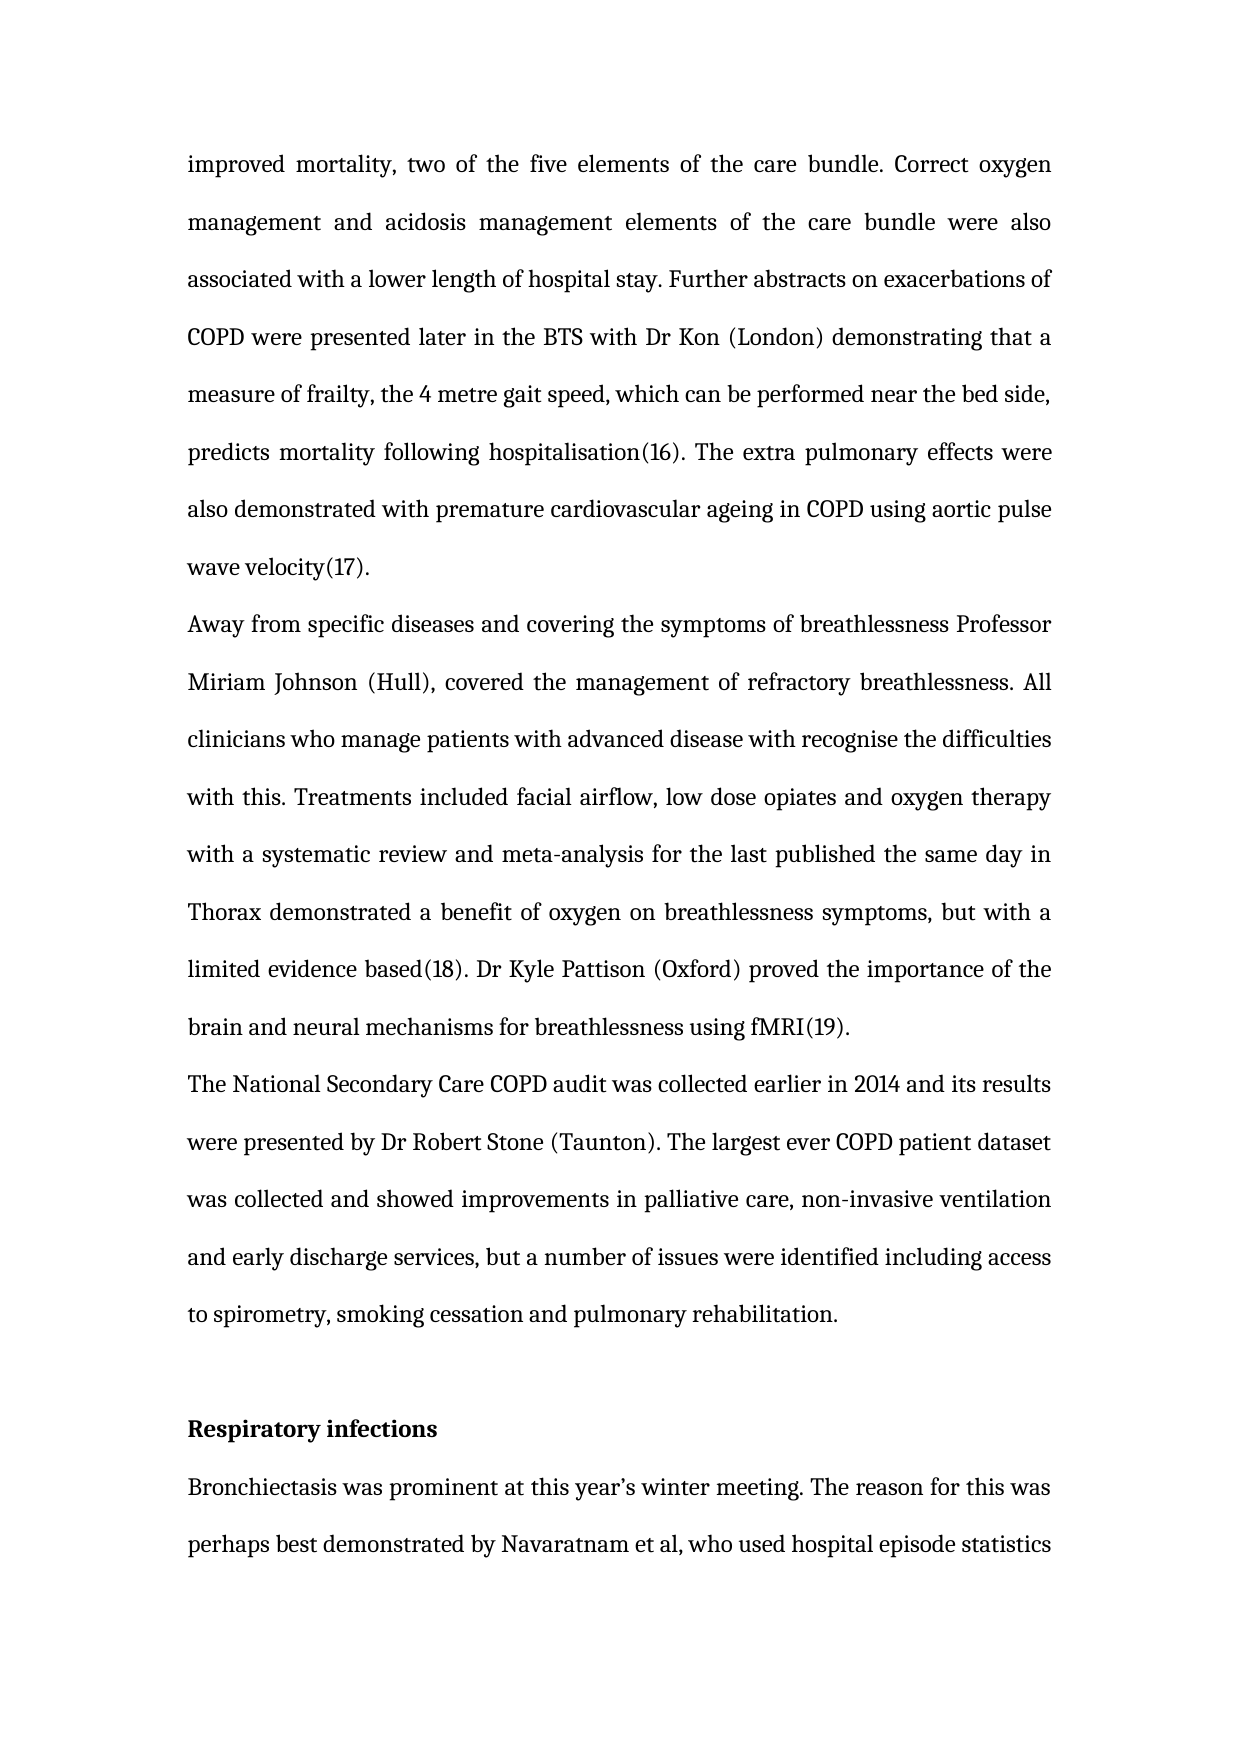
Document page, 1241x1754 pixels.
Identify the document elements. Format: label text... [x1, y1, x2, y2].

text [187, 150, 1053, 581]
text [187, 1472, 1053, 1559]
text The National Secondary Care COPD audit was collected earlier in 2014 and its results were presented by Dr Robert Stone (Taunton). The largest ever COPD patient dataset was collected and showed improvements in palliative care, non-invasive ventilation and early discharge services, but a number of issues were identified including access to spirometry, smoking cessation and pulmonary rehabilitation. [187, 1070, 1053, 1329]
text Away from specific diseases and covering the symptoms of breathlessness Professor Miriam Johnson (Hull), covered the management of refractory breathlessness. All clinicians who manage patients with advanced disease with recognise the difficulties with this. Treatments included facial airflow, low dose opiates and oxygen therapy with a systematic review and meta-analysis for the last published the same day in Thorax demonstrated a benefit of oxygen on breathlessness symptoms, but with a limited evidence based(18). Dr Kyle Pattison (Oxford) proved the importance of the brain and neural mechanisms for breathlessness using fMRI(19). [187, 610, 1053, 1041]
text Respiratory infections [187, 1415, 1053, 1444]
